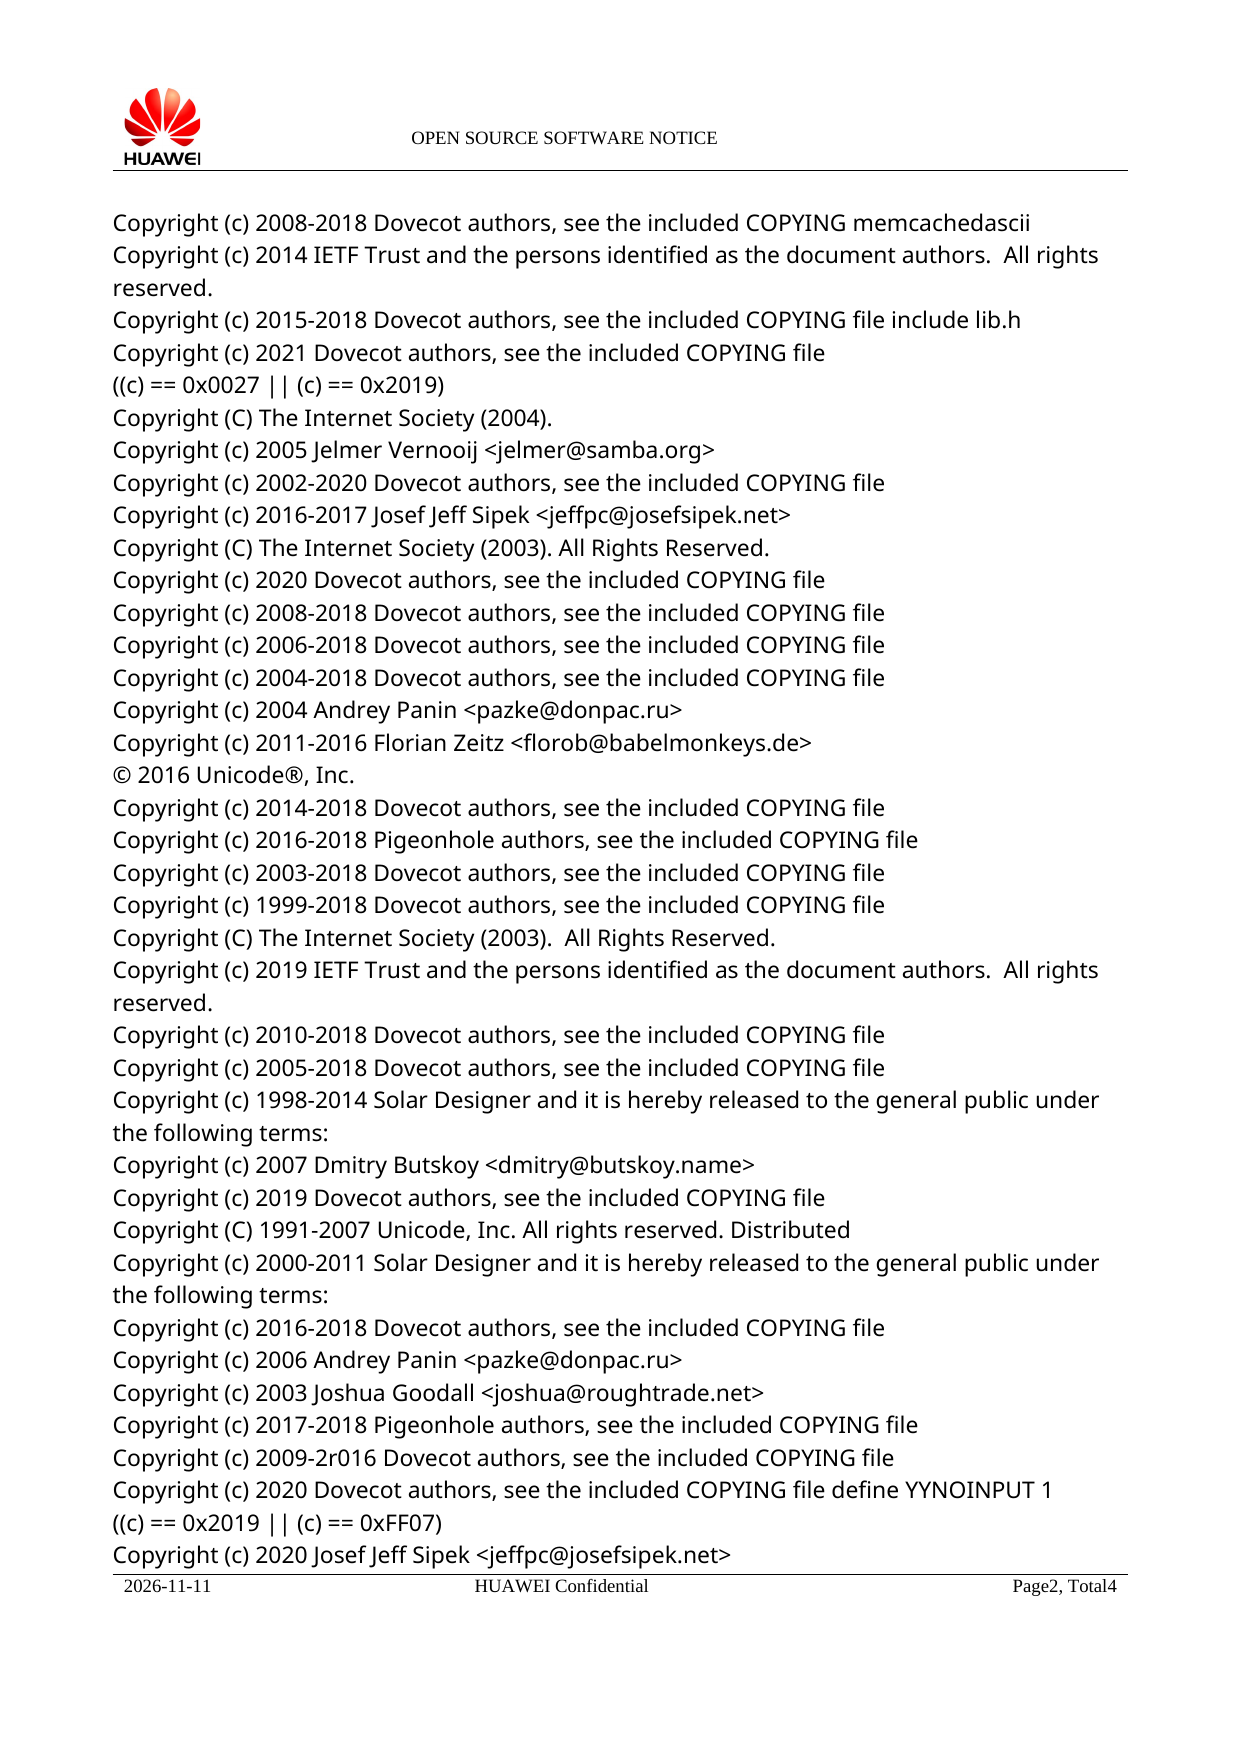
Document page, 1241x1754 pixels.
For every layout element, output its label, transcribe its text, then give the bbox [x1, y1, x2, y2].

picture [124, 88, 201, 165]
